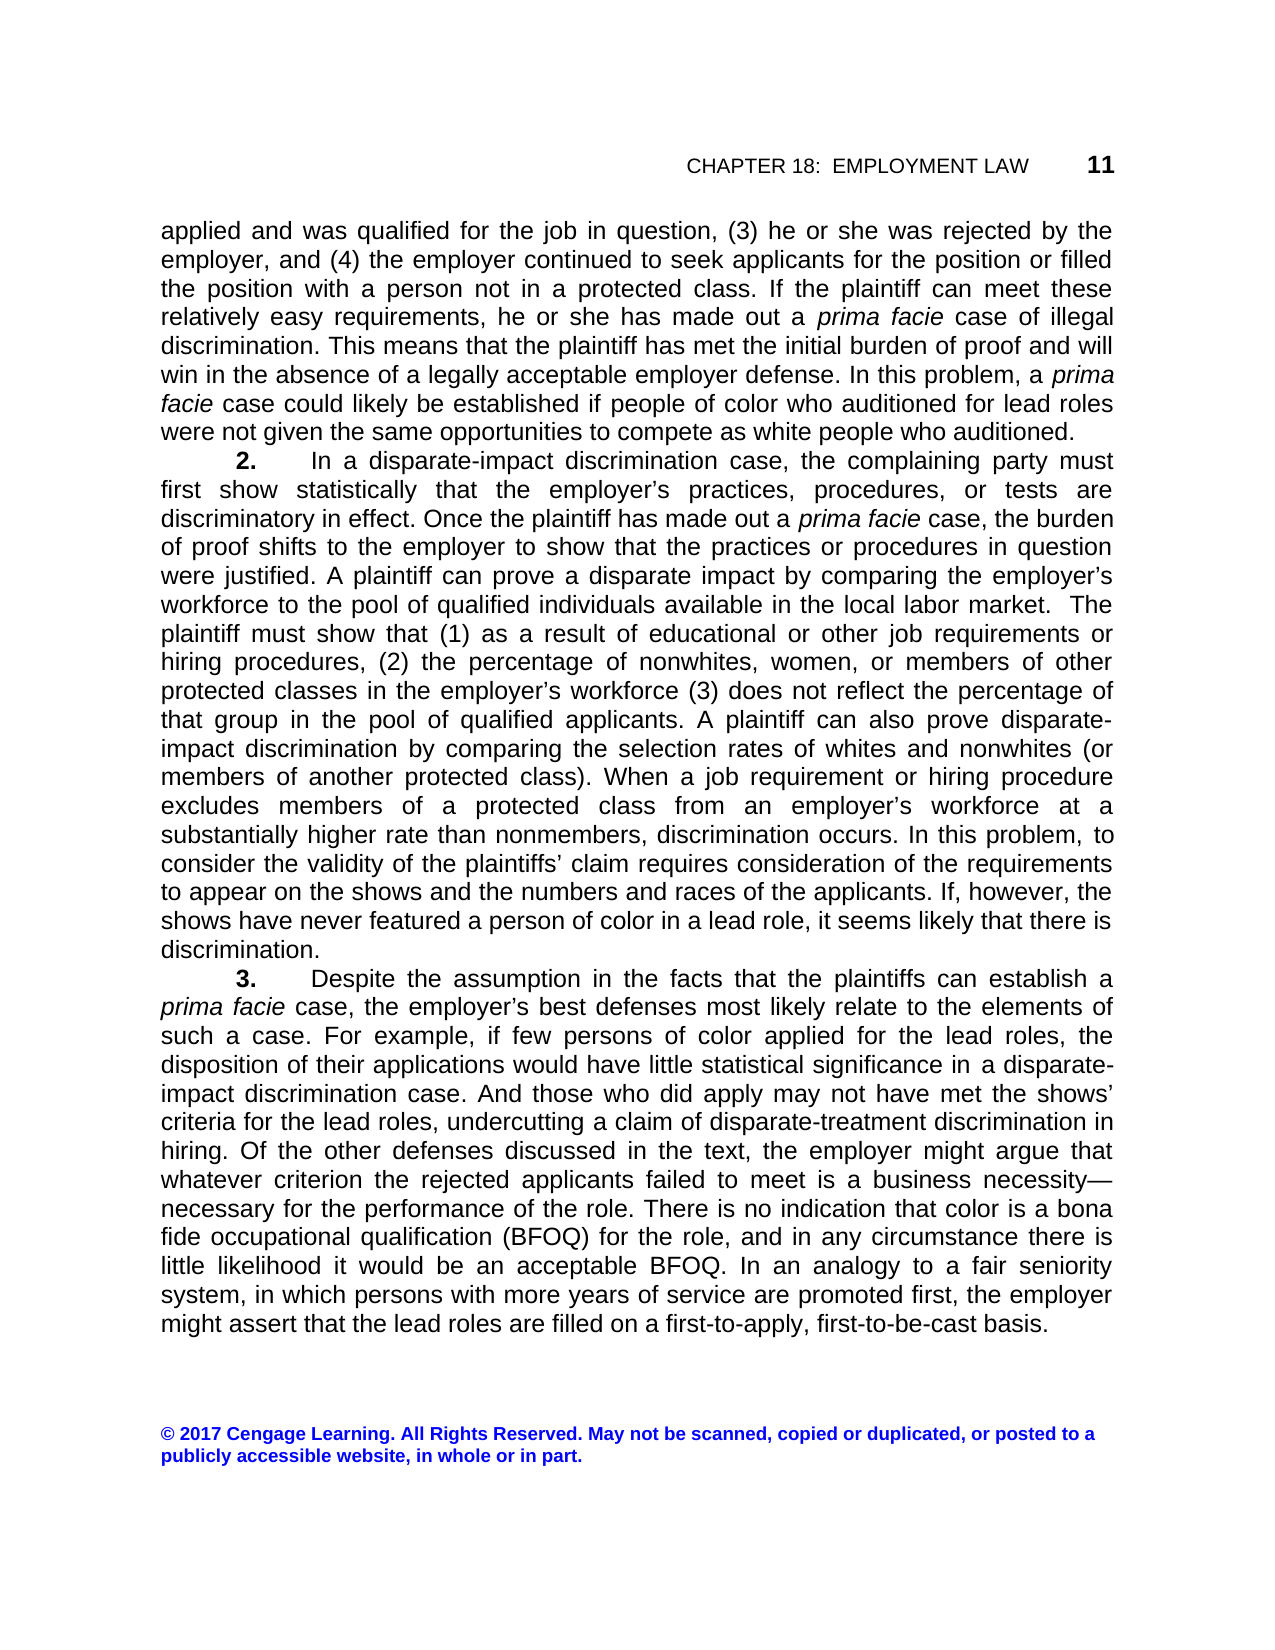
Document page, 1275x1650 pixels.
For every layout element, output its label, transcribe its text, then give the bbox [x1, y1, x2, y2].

text 3. Despite the assumption in the facts that the plaintiffs can establish a prima facie case, the employer’s best defenses most likely relate to the elements of such a case. For example, if few persons of color applied for the lead roles, the disposition of their applications would have little statistical significance in a disparate-impact discrimination case. And those who did apply may not have met the shows’ criteria for the lead roles, undercutting a claim of disparate-treatment discrimination in hiring. Of the other defenses discussed in the text, the employer might argue that whatever criterion the rejected applicants failed to meet is a business necessity—necessary for the performance of the role. There is no indication that color is a bona fide occupational qualification (BFOQ) for the role, and in any circumstance there is little likelihood it would be an acceptable BFOQ. In an analogy to a fair seniority system, in which persons with more years of service are promoted first, the employer might assert that the lead roles are filled on a first-to-apply, first-to-be-cast basis. [161, 963, 1114, 1337]
text 2. In a disparate-impact discrimination case, the complaining party must first show statistically that the employer’s practices, procedures, or tests are discriminatory in effect. Once the plaintiff has made out a prima facie case, the burden of proof shifts to the employer to show that the practices or procedures in question were justified. A plaintiff can prove a disparate impact by comparing the employer’s workforce to the pool of qualified individuals available in the local labor market. The plaintiff must show that (1) as a result of educational or other job requirements or hiring procedures, (2) the percentage of nonwhites, women, or members of other protected classes in the employer’s workforce (3) does not reflect the percentage of that group in the pool of qualified applicants. A plaintiff can also prove disparate-impact discrimination by comparing the selection rates of whites and nonwhites (or members of another protected class). When a job requirement or hiring procedure excludes members of a protected class from an employer’s workforce at a substantially higher rate than nonmembers, discrimination occurs. In this problem, to consider the validity of the plaintiffs’ claim requires consideration of the requirements to appear on the shows and the numbers and races of the applicants. If, however, the shows have never featured a person of color in a lead role, it seems likely that there is discrimination. [161, 446, 1114, 963]
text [161, 216, 1114, 446]
